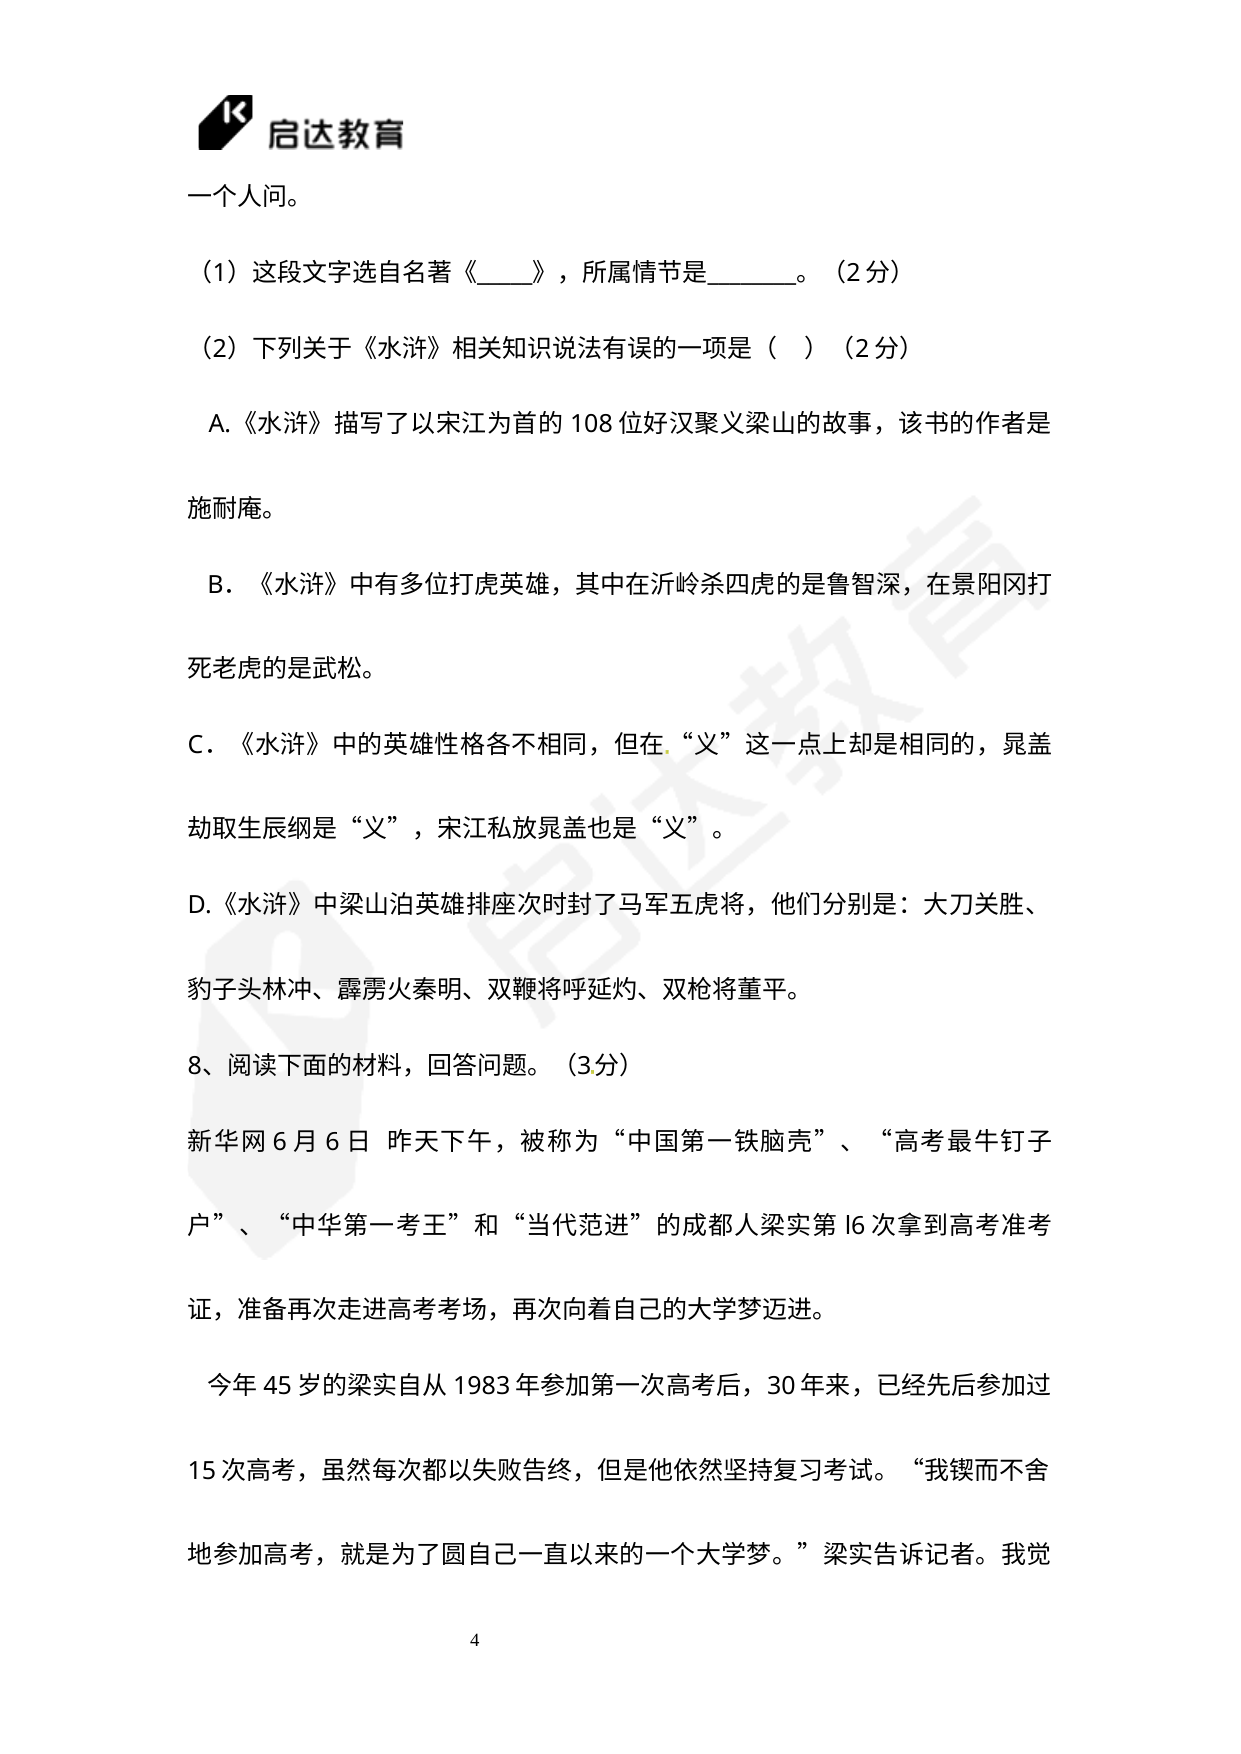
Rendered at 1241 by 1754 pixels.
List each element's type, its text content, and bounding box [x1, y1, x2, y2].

text B．《水浒》中有多位打虎英雄，其中在沂岭杀四虎的是鲁智深，在景阳冈打死老虎的是武松。 [187, 550, 1053, 699]
text 8、阅读下面的材料，回答问题。（3分） [187, 1031, 1053, 1096]
text （2）下列关于《水浒》相关知识说法有误的一项是（ ）（2分） [187, 314, 1053, 379]
text D.《水浒》中梁山泊英雄排座次时封了马军五虎将，他们分别是：大刀关胜、豹子头林冲、霹雳火秦明、双鞭将呼延灼、双枪将董平。 [187, 870, 1053, 1020]
text 新华网6月6日 昨天下午，被称为“中国第一铁脑壳”、“高考最牛钉子户”、“中华第一考王”和“当代范进”的成都人梁实第l6次拿到高考准考证，准备再次走进高考考场，再次向着自己的大学梦迈进。 [187, 1107, 1053, 1341]
picture [198, 95, 404, 150]
text （1）这段文字选自名著《_____》，所属情节是________。（2分） [187, 238, 1053, 303]
text 杨志寻思道：“却是恁地好？只有祖上留下这口宝刀，从来跟着酒家，如今事急无措，只得拿去街上上货卖的千百贯钱钞，好做盘缠，投住他处安身。”当日将了宝刀，插了草标儿，上市去卖，走到马行街内，立了两个时辰，并无一个人问。 [187, 162, 1053, 227]
text C．《水浒》中的英雄性格各不相同，但在“义”这一点上却是相同的，晁盖劫取生辰纲是“义”，宋江私放晁盖也是“义”。 [187, 710, 1053, 859]
text A.《水浒》描写了以宋江为首的108位好汉聚义梁山的故事，该书的作者是施耐庵。 [187, 389, 1053, 539]
